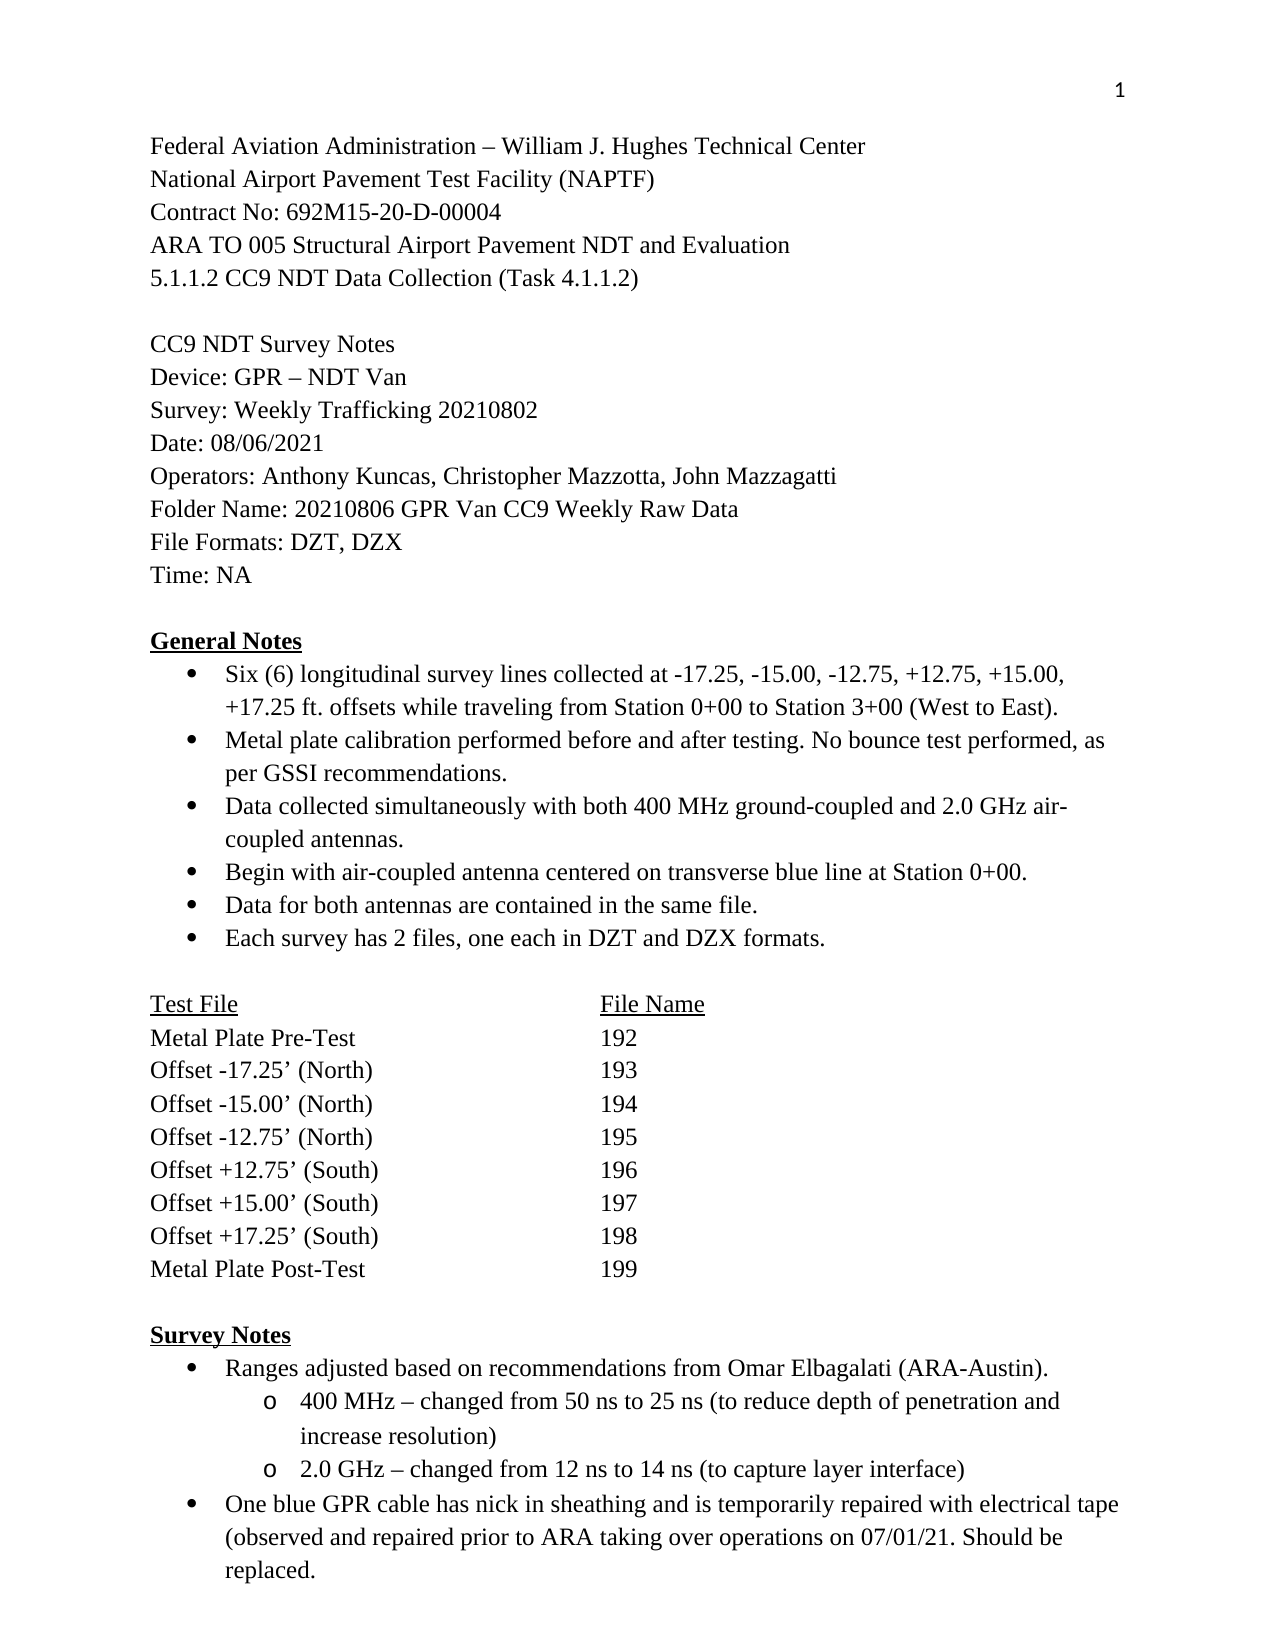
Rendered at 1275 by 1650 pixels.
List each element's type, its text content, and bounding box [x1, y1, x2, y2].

text Offset +12.75’ (South) 196 [150, 1155, 1125, 1183]
list 2.0 GHz – changed from 12 ns to 14 ns (to capture layer interface) [262, 1454, 1125, 1485]
text Time: NA [150, 560, 1125, 589]
text General Notes [150, 626, 1125, 655]
text Offset +17.25’ (South) 198 [150, 1221, 1125, 1249]
text 5.1.1.2 CC9 NDT Data Collection (Task 4.1.1.2) [150, 263, 1125, 292]
text Contract No: 692M15-20-D-00004 [150, 197, 1125, 226]
text Survey: Weekly Trafficking 20210802 [150, 395, 1125, 424]
list 400 MHz – changed from 50 ns to 25 ns (to reduce depth of penetration and increase resolution) [262, 1386, 1125, 1450]
text Federal Aviation Administration – William J. Hughes Technical Center [150, 131, 1125, 160]
text CC9 NDT Survey Notes [150, 329, 1125, 358]
list Each survey has 2 files, one each in DZT and DZX formats. [187, 923, 1125, 952]
list Begin with air-coupled antenna centered on transverse blue line at Station 0+00. [187, 857, 1125, 886]
text Date: 08/06/2021 [150, 428, 1125, 457]
text Metal Plate Post-Test 199 [150, 1254, 1125, 1282]
text Survey Notes [150, 1320, 1125, 1348]
list Ranges adjusted based on recommendations from Omar Elbagalati (ARA-Austin). [187, 1353, 1125, 1382]
text Offset -15.00’ (North) 194 [150, 1089, 1125, 1117]
list Six (6) longitudinal survey lines collected at -17.25, -15.00, -12.75, +12.75, +15.00, +17.25 ft. offsets while traveling from Station 0+00 to Station 3+00 (West to East). [187, 659, 1125, 721]
text Offset +15.00’ (South) 197 [150, 1188, 1125, 1216]
text Metal Plate Pre-Test 192 [150, 1023, 1125, 1051]
list Data collected simultaneously with both 400 MHz ground-coupled and 2.0 GHz air-coupled antennas. [187, 791, 1125, 853]
list Data for both antennas are contained in the same file. [187, 891, 1125, 919]
text Device: GPR – NDT Van [150, 362, 1125, 391]
text ARA TO 005 Structural Airport Pavement NDT and Evaluation [150, 230, 1125, 259]
text Test File File Name [150, 989, 1125, 1018]
text Folder Name: 20210806 GPR Van CC9 Weekly Raw Data [150, 494, 1125, 523]
text Offset -12.75’ (North) 195 [150, 1122, 1125, 1150]
text National Airport Pavement Test Facility (NAPTF) [150, 164, 1125, 193]
list One blue GPR cable has nick in sheathing and is temporarily repaired with electrical tape (observed and repaired prior to ARA taking over operations on 07/01/21. Should be replaced. [187, 1489, 1125, 1584]
text File Formats: DZT, DZX [150, 527, 1125, 556]
list Metal plate calibration performed before and after testing. No bounce test performed, as per GSSI recommendations. [187, 725, 1125, 787]
text Offset -17.25’ (North) 193 [150, 1056, 1125, 1084]
text Operators: Anthony Kuncas, Christopher Mazzotta, John Mazzagatti [150, 461, 1125, 490]
